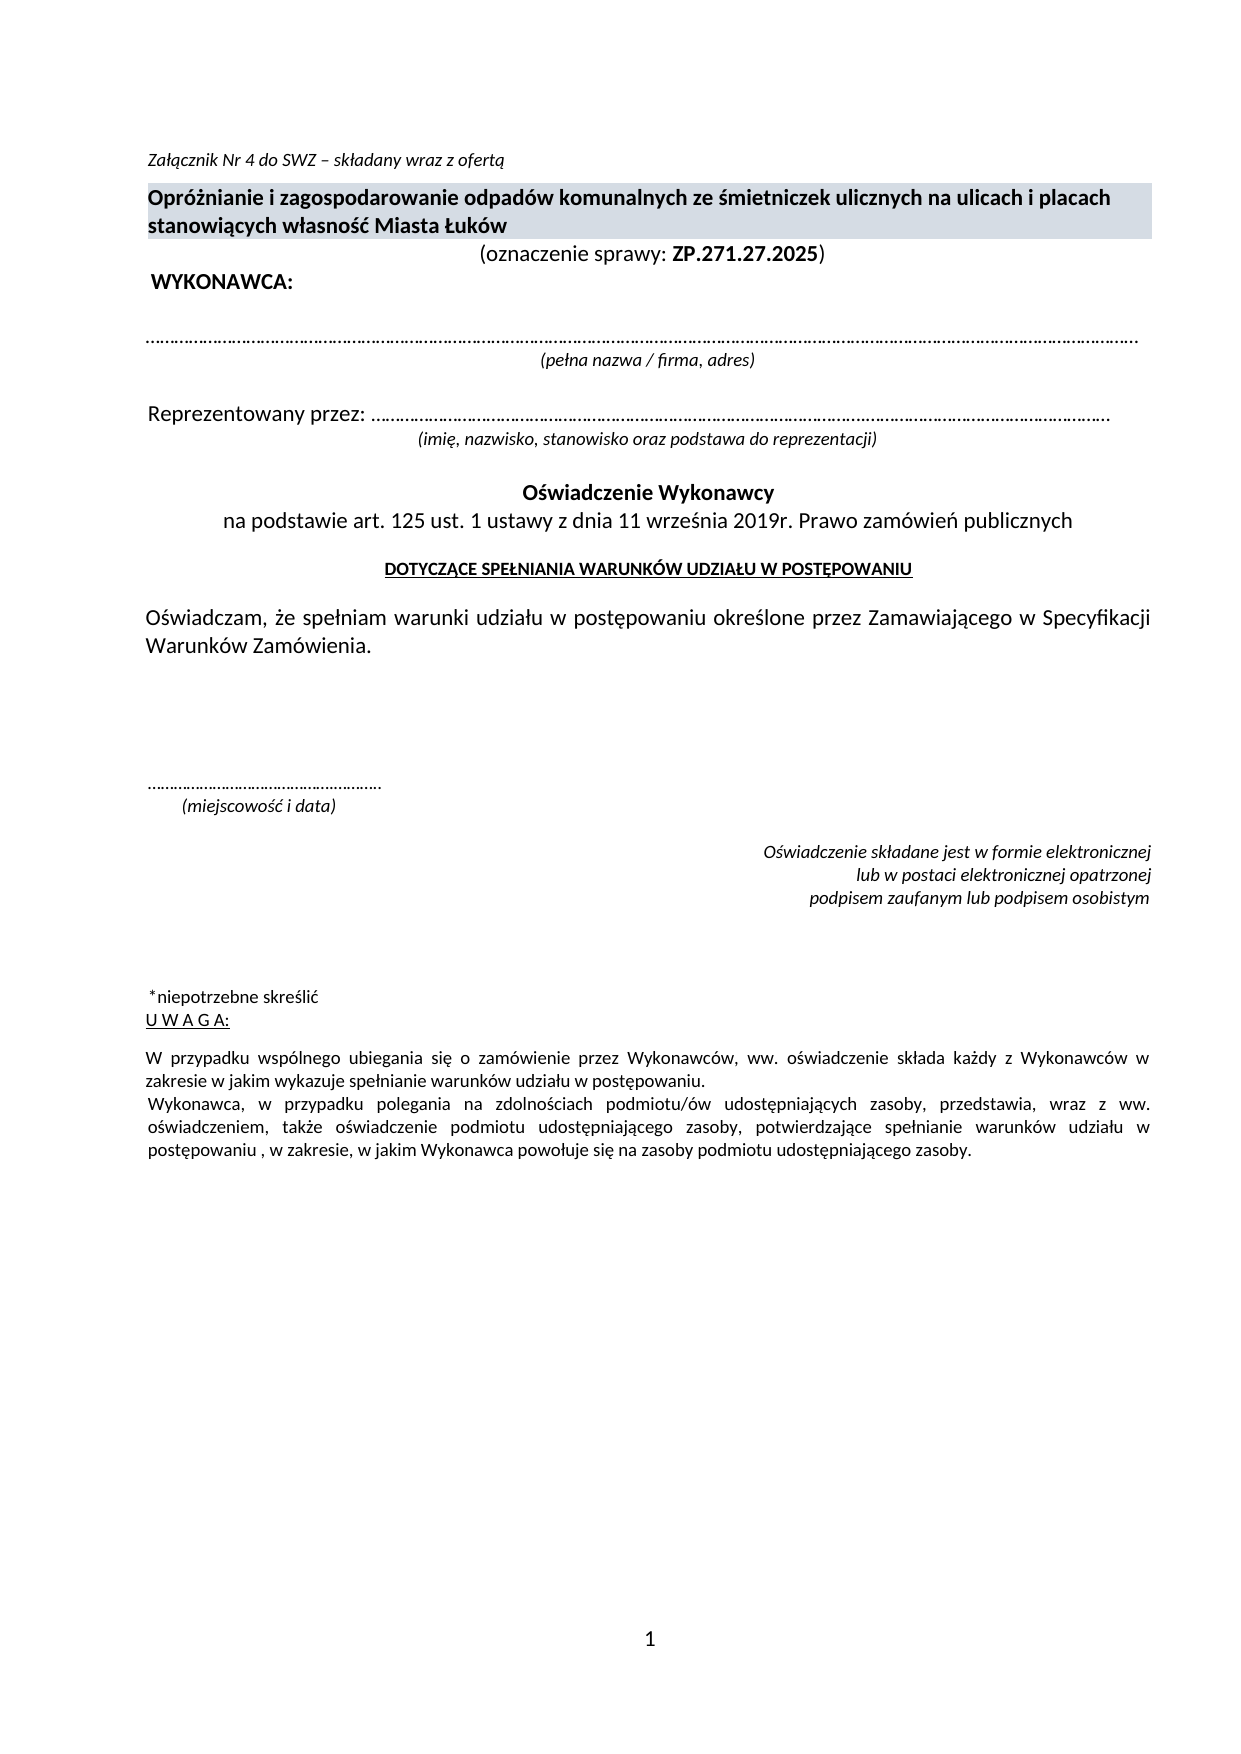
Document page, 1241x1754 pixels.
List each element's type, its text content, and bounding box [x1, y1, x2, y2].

text (oznaczenie sprawy: ZP.271.27.2025) [148, 239, 1152, 267]
text Załącznik Nr 4 do SWZ – składany wraz z ofertą [148, 148, 1152, 171]
text ……………………………………………………………………………………………………………………………………………………………………………………… [145, 323, 1152, 349]
text Oświadczenie Wykonawcy [145, 478, 1152, 507]
text WYKONAWCA: [145, 267, 1152, 295]
text …………………………………….……….. [148, 771, 1152, 794]
text Wykonawca, w przypadku polegania na zdolnościach podmiotu/ów udostępniających zasoby, przedstawia, wraz z ww. oświadczeniem, także oświadczenie podmiotu udostępniającego zasoby, potwierdzające spełnianie warunków udziału w postępowaniu , w zakresie, w jakim Wykonawca powołuje się na zasoby podmiotu udostępniającego zasoby. [148, 1092, 1152, 1161]
text (imię, nazwisko, stanowisko oraz podstawa do reprezentacji) [145, 428, 1152, 451]
text W przypadku wspólnego ubiegania się o zamówienie przez Wykonawców, ww. oświadczenie składa każdy z Wykonawców w zakresie w jakim wykazuje spełnianie warunków udziału w postępowaniu. [145, 1046, 1152, 1092]
text U W A G A: [145, 1008, 1152, 1031]
text (pełna nazwa / firma, adres) [145, 349, 1152, 372]
text Oświadczam, że spełniam warunki udziału w postępowaniu określone przez Zamawiającego w Specyfikacji Warunków Zamówienia. [145, 603, 1152, 659]
text na podstawie art. 125 ust. 1 ustawy z dnia 11 września 2019r. Prawo zamówień publicznych [145, 507, 1152, 534]
text *niepotrzebne skreślić [148, 985, 1152, 1008]
text Reprezentowany przez: ………………………………………………………………………………………….…………………………………………… [148, 399, 1152, 428]
text Oświadczenie składane jest w formie elektronicznej [148, 840, 1152, 863]
text (miejscowość i data) [148, 794, 1152, 817]
text podpisem zaufanym lub podpisem osobistym [148, 886, 1152, 909]
text Opróżnianie i zagospodarowanie odpadów komunalnych ze śmietniczek ulicznych na ulicach i placach stanowiących własność Miasta Łuków [148, 183, 1152, 239]
text lub w postaci elektronicznej opatrzonej [148, 863, 1152, 886]
text DOTYCZĄCE SPEŁNIANIA WARUNKÓW UDZIAŁU W POSTĘPOWANIU [145, 557, 1152, 580]
